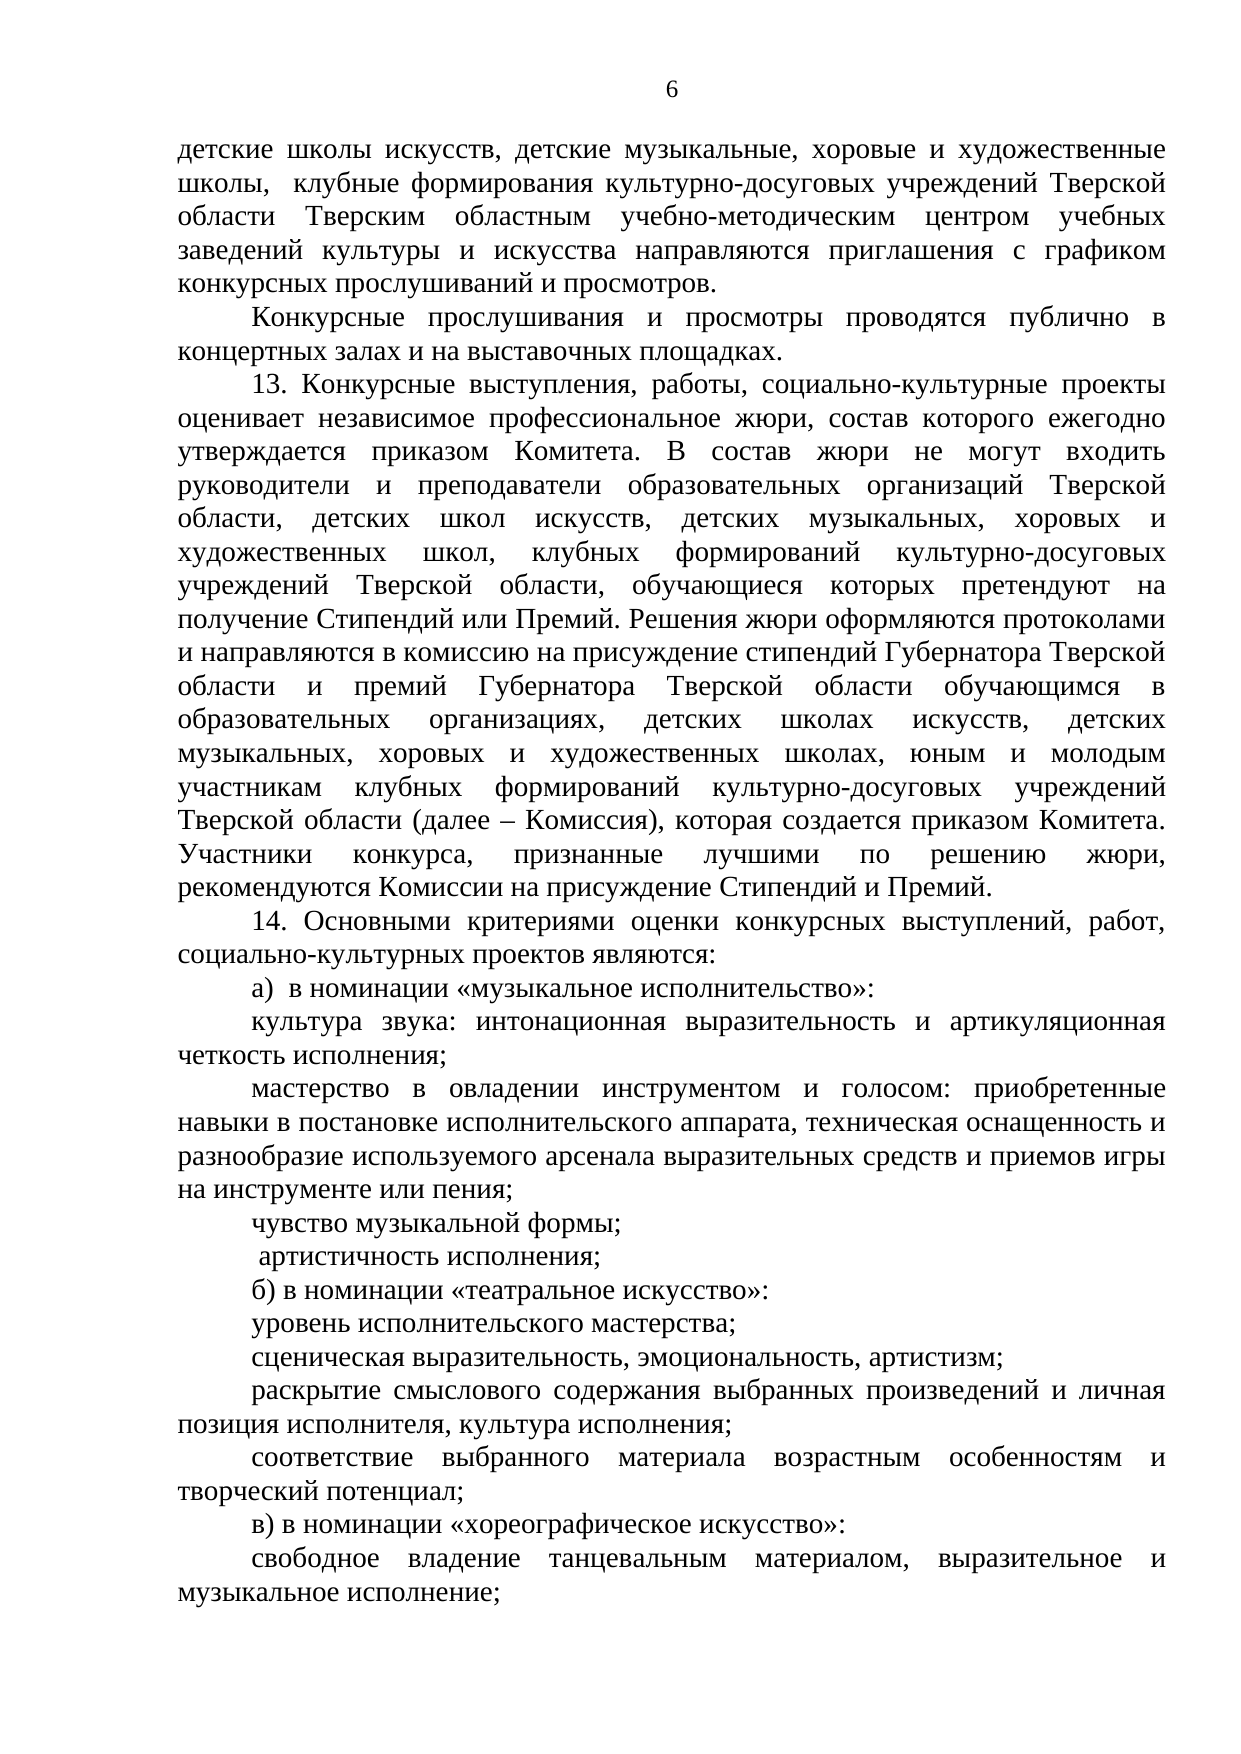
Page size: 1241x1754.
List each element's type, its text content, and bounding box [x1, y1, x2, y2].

text соответствие выбранного материала возрастным особенностям и творческий потенциал; [177, 1439, 1167, 1507]
text культура звука: интонационная выразительность и артикуляционная четкость исполнения; [177, 1003, 1167, 1071]
text мастерство в овладении инструментом и голосом: приобретенные навыки в постановке исполнительского аппарата, техническая оснащенность и разнообразие используемого арсенала выразительных средств и приемов игры на инструменте или пения; [177, 1071, 1167, 1205]
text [177, 131, 1167, 299]
text чувство музыкальной формы; [177, 1205, 1167, 1238]
text в) в номинации «хореографическое искусство»: [177, 1507, 1167, 1540]
text а) в номинации «музыкальное исполнительство»: [177, 970, 1167, 1003]
text 14. Основными критериями оценки конкурсных выступлений, работ, социально-культурных проектов являются: [177, 903, 1167, 970]
text раскрытие смыслового содержания выбранных произведений и личная позиция исполнителя, культура исполнения; [177, 1372, 1167, 1439]
text Конкурсные прослушивания и просмотры проводятся публично в концертных залах и на выставочных площадках. [177, 299, 1167, 366]
text уровень исполнительского мастерства; [177, 1305, 1167, 1339]
text свободное владение танцевальным материалом, выразительное и музыкальное исполнение; [177, 1540, 1167, 1607]
text артистичность исполнения; [177, 1238, 1167, 1272]
text сценическая выразительность, эмоциональность, артистизм; [177, 1339, 1167, 1372]
text 13. Конкурсные выступления, работы, социально-культурные проекты оценивает независимое профессиональное жюри, состав которого ежегодно утверждается приказом Комитета. В состав жюри не могут входить руководители и преподаватели образовательных организаций Тверской области, детских школ искусств, детских музыкальных, хоровых и художественных школ, клубных формирований культурно-досуговых учреждений Тверской области, обучающиеся которых претендуют на получение Стипендий или Премий. Решения жюри оформляются протоколами и направляются в комиссию на присуждение стипендий Губернатора Тверской области и премий Губернатора Тверской области обучающимся в образовательных организациях, детских школах искусств, детских музыкальных, хоровых и художественных школах, юным и молодым участникам клубных формирований культурно-досуговых учреждений Тверской области (далее – Комиссия), которая создается приказом Комитета. Участники конкурса, признанные лучшими по решению жюри, рекомендуются Комиссии на присуждение Стипендий и Премий. [177, 366, 1167, 903]
text б) в номинации «театральное искусство»: [177, 1272, 1167, 1305]
